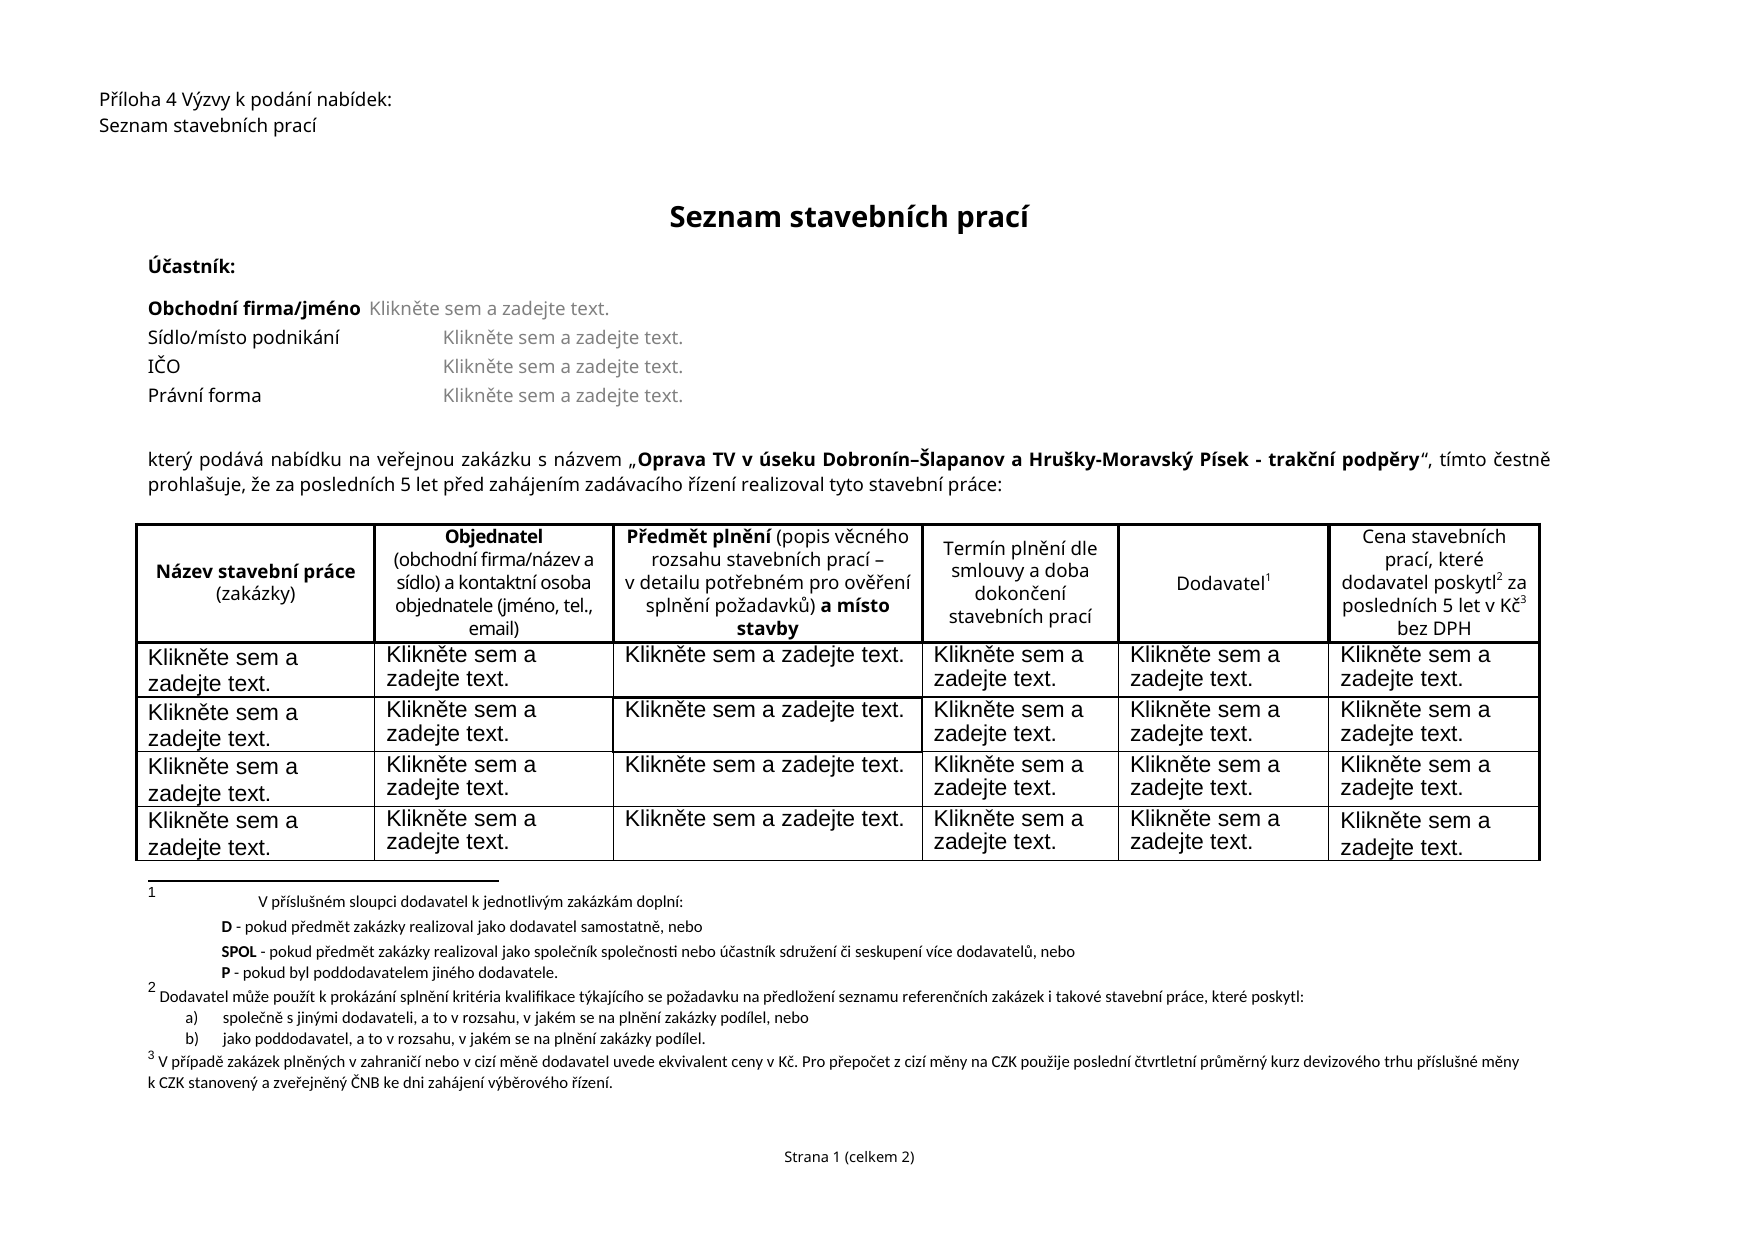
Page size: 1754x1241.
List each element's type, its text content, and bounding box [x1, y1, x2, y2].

text Právní forma [148, 379, 1551, 408]
table_header Dodavatel [1120, 526, 1327, 641]
table_header Termín plnění dle smlouvy a doba dokončení stavebních prací [924, 526, 1117, 641]
text IČO [148, 350, 1551, 379]
table_header Název stavební práce (zakázky) [138, 526, 373, 641]
text Sídlo/místo podnikání [148, 321, 1551, 350]
text který podává nabídku na veřejnou zakázku s názvem „Oprava TV v úseku Dobronín–Šlapanov a Hrušky-Moravský Písek - trakční podpěry“, tímto čestně prohlašuje, že za posledních 5 let před zahájením zadávacího řízení realizoval tyto stavební práce: [148, 446, 1551, 497]
table_header Objednatel (obchodní firma/název a sídlo) a kontaktní osoba objednatele (jméno, tel., email) [376, 526, 612, 641]
text Účastník: [148, 249, 1551, 279]
text Obchodní firma/jméno [148, 292, 1551, 321]
table_header Předmět plnění (popis věcného rozsahu stavebních prací – v detailu potřebném pro ověření splnění požadavků) a místo stavby [615, 526, 921, 641]
table_header Cena stavebních prací, které dodavatel poskytl za posledních 5 let v Kč bez DPH [1331, 526, 1538, 641]
title Seznam stavebních prací [148, 196, 1551, 236]
